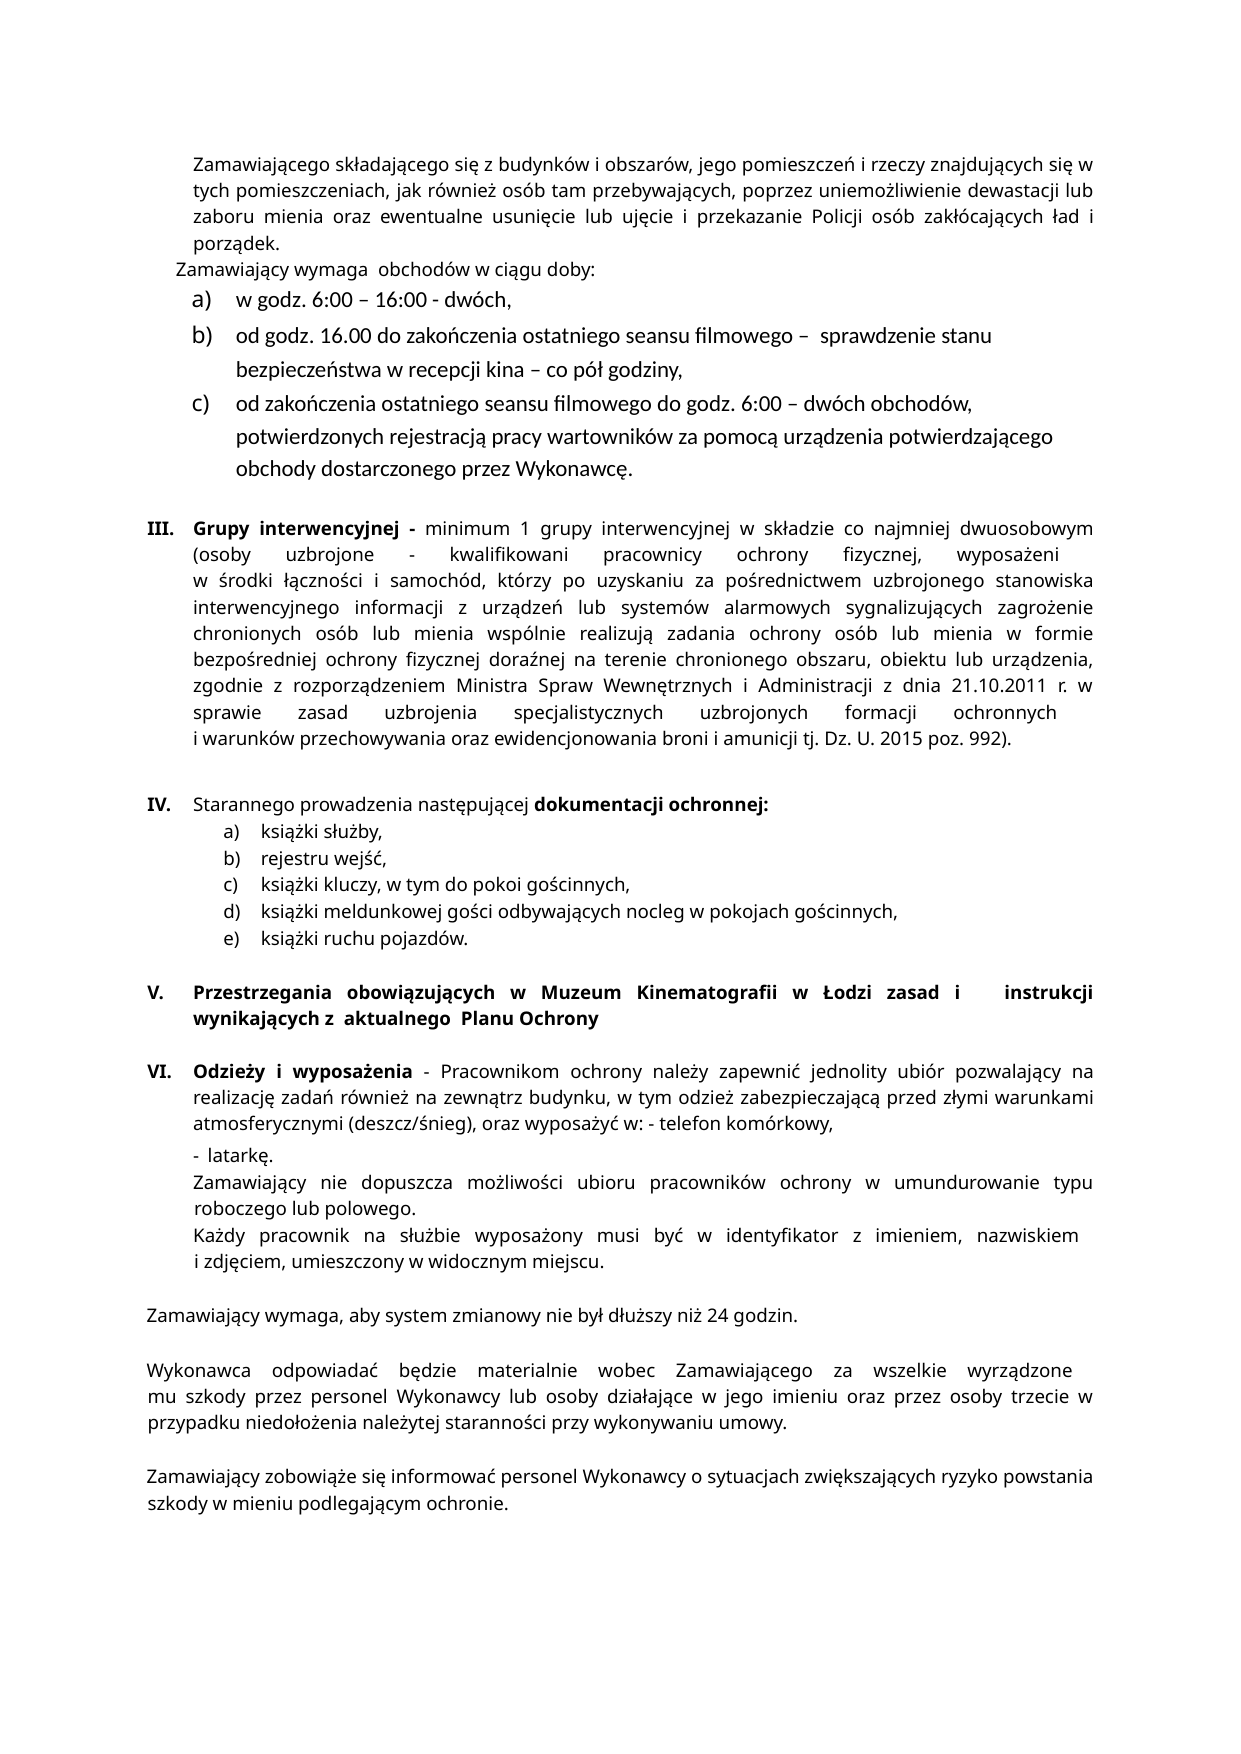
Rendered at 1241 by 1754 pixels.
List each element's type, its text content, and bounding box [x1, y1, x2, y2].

list latarkę. [193, 1143, 1094, 1168]
list rejestru wejść, [223, 845, 1094, 871]
list Przestrzegania obowiązujących w Muzeum Kinematografii w Łodzi zasad i instrukcji wynikających z aktualnego Planu Ochrony [147, 979, 1094, 1030]
text Zamawiający zobowiąże się informować personel Wykonawcy o sytuacjach zwiększających ryzyko powstania szkody w mieniu podlegającym ochronie. [146, 1463, 1094, 1515]
text Zamawiający wymaga obchodów w ciągu doby: [146, 257, 1094, 282]
list Grupy interwencyjnej - minimum 1 grupy interwencyjnej w składzie co najmniej dwuosobowym (osoby uzbrojone - kwalifikowani pracownicy ochrony fizycznej, wyposażeni w środki łączności i samochód, którzy po uzyskaniu za pośrednictwem uzbrojonego stanowiska interwencyjnego informacji z urządzeń lub systemów alarmowych sygnalizujących zagrożenie chronionych osób lub mienia wspólnie realizują zadania ochrony osób lub mienia w formie bezpośredniej ochrony fizycznej doraźnej na terenie chronionego obszaru, obiektu lub urządzenia, zgodnie z rozporządzeniem Ministra Spraw Wewnętrznych i Administracji z dnia 21.10.2011 r. w sprawie zasad uzbrojenia specjalistycznych uzbrojonych formacji ochronnych i warunków przechowywania oraz ewidencjonowania broni i amunicji tj. Dz. U. 2015 poz. 992). [147, 515, 1094, 751]
list w godz. 6:00 – 16:00 - dwóch, [191, 283, 1113, 315]
list książki służby, [223, 818, 1094, 844]
list od zakończenia ostatniego seansu filmowego do godz. 6:00 – dwóch obchodów, potwierdzonych rejestracją pracy wartowników za pomocą urządzenia potwierdzającego obchody dostarczonego przez Wykonawcę. [191, 387, 1113, 483]
list książki kluczy, w tym do pokoi gościnnych, [223, 872, 1094, 897]
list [147, 151, 1094, 256]
list Starannego prowadzenia następującej dokumentacji ochronnej: [147, 792, 1094, 817]
text Zamawiający nie dopuszcza możliwości ubioru pracowników ochrony w umundurowanie typu roboczego lub polowego. [193, 1169, 1094, 1221]
text Każdy pracownik na służbie wyposażony musi być w identyfikator z imieniem, nazwiskiem i zdjęciem, umieszczony w widocznym miejscu. [193, 1222, 1094, 1274]
list książki ruchu pojazdów. [223, 925, 1094, 951]
list Odzieży i wyposażenia - Pracownikom ochrony należy zapewnić jednolity ubiór pozwalający na realizację zadań również na zewnątrz budynku, w tym odzież zabezpieczającą przed złymi warunkami atmosferycznymi (deszcz/śnieg), oraz wyposażyć w: - telefon komórkowy, [147, 1058, 1094, 1136]
text Zamawiający wymaga, aby system zmianowy nie był dłuższy niż 24 godzin. [146, 1303, 1094, 1328]
list od godz. 16.00 do zakończenia ostatniego seansu filmowego – sprawdzenie stanu bezpieczeństwa w recepcji kina – co pół godziny, [191, 319, 1113, 383]
text Wykonawca odpowiadać będzie materialnie wobec Zamawiającego za wszelkie wyrządzone mu szkody przez personel Wykonawcy lub osoby działające w jego imieniu oraz przez osoby trzecie w przypadku niedołożenia należytej staranności przy wykonywaniu umowy. [146, 1357, 1094, 1435]
list książki meldunkowej gości odbywających nocleg w pokojach gościnnych, [223, 898, 1094, 924]
